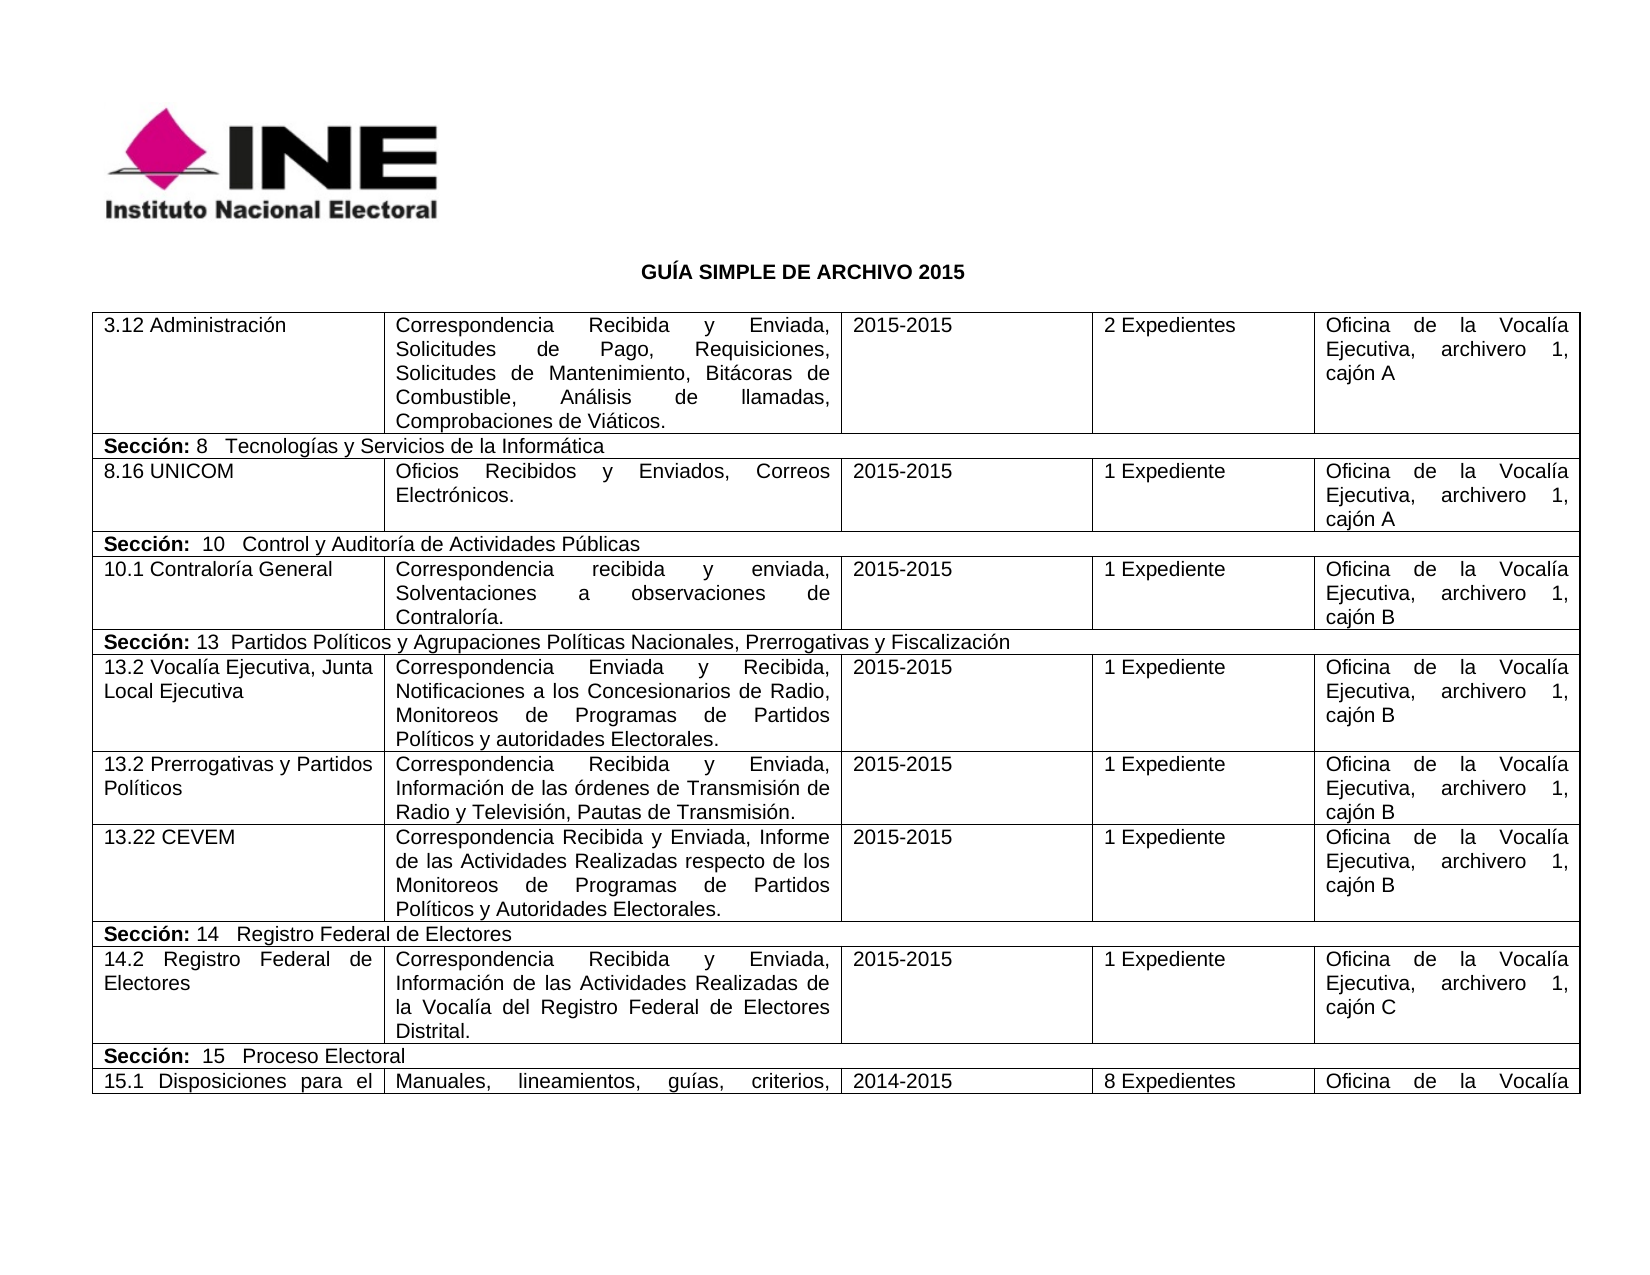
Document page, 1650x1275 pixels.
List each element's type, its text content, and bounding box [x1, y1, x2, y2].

table_cell 1 Expediente [1093, 557, 1314, 629]
table_cell Correspondencia Recibida y Enviada, Solicitudes de Pago, Requisiciones, Solicitudes de Mantenimiento, Bitácoras de Combustible, Análisis de llamadas, Comprobaciones de Viáticos. [385, 313, 841, 433]
table_cell Oficina de la Vocalía Ejecutiva, archivero 1, cajón B [1315, 557, 1579, 629]
table_cell Oficina de la Vocalía Ejecutiva, archivero 1, cajón B [1315, 752, 1579, 824]
table_cell Oficina de la Vocalía Ejecutiva, archivero 1, cajón A [1315, 313, 1579, 433]
table_cell Sección: 14 Registro Federal de Electores [93, 922, 1579, 946]
table_cell Oficina de la Vocalía Ejecutiva, archivero 1, cajón C [1315, 1069, 1579, 1092]
table_cell 2015-2015 [842, 459, 1092, 531]
table_cell Oficina de la Vocalía Ejecutiva, archivero 1, cajón A [1315, 459, 1579, 531]
table_cell 1 Expediente [1093, 655, 1314, 751]
table_cell 3.12 Administración [93, 313, 384, 433]
table_cell 2015-2015 [842, 557, 1092, 629]
table_cell 2015-2015 [842, 313, 1092, 433]
picture [103, 102, 440, 231]
table_cell 13.2 Prerrogativas y Partidos Políticos [93, 752, 384, 824]
table_cell Correspondencia Enviada y Recibida, Notificaciones a los Concesionarios de Radio, Monitoreos de Programas de Partidos Políticos y autoridades Electorales. [385, 655, 841, 751]
table_cell 8 Expedientes [1093, 1069, 1314, 1092]
table_cell 1 Expediente [1093, 459, 1314, 531]
table_cell 8.16 UNICOM [93, 459, 384, 531]
table_cell Correspondencia Recibida y Enviada, Información de las órdenes de Transmisión de Radio y Televisión, Pautas de Transmisión. [385, 752, 841, 824]
table_cell 15.1 Disposiciones para el proceso electoral [93, 1069, 384, 1092]
table_cell 2014-2015 [842, 1069, 1092, 1092]
table_cell 2015-2015 [842, 825, 1092, 921]
table_cell 13.2 Vocalía Ejecutiva, Junta Local Ejecutiva [93, 655, 384, 751]
table_cell Oficios Recibidos y Enviados, Correos Electrónicos. [385, 459, 841, 531]
table_cell 2 Expedientes [1093, 313, 1314, 433]
table_cell 10.1 Contraloría General [93, 557, 384, 629]
table_cell Oficina de la Vocalía Ejecutiva, archivero 1, cajón C [1315, 947, 1579, 1042]
table_cell 14.2 Registro Federal de Electores [93, 947, 384, 1042]
table_cell Sección: 10 Control y Auditoría de Actividades Públicas [93, 532, 1579, 556]
table_cell 2015-2015 [842, 947, 1092, 1042]
table_cell 1 Expediente [1093, 825, 1314, 921]
table_cell Oficina de la Vocalía Ejecutiva, archivero 1, cajón B [1315, 655, 1579, 751]
table_cell 1 Expediente [1093, 947, 1314, 1042]
table_cell Manuales, lineamientos, guías, criterios, formatos, acuerdos del Consejo General, Local y Distrital, inventarios. [385, 1069, 841, 1092]
table_cell 2015-2015 [842, 752, 1092, 824]
table_cell Correspondencia Recibida y Enviada, Información de las Actividades Realizadas de la Vocalía del Registro Federal de Electores Distrital. [385, 947, 841, 1042]
table_cell Oficina de la Vocalía Ejecutiva, archivero 1, cajón B [1315, 825, 1579, 921]
table_cell 1 Expediente [1093, 752, 1314, 824]
table_cell Sección: 13 Partidos Políticos y Agrupaciones Políticas Nacionales, Prerrogativas y Fiscalización [93, 630, 1579, 654]
table_cell Sección: 15 Proceso Electoral [93, 1044, 1579, 1067]
table_cell Correspondencia recibida y enviada, Solventaciones a observaciones de Contraloría. [385, 557, 841, 629]
table_cell Correspondencia Recibida y Enviada, Informe de las Actividades Realizadas respecto de los Monitoreos de Programas de Partidos Políticos y Autoridades Electorales. [385, 825, 841, 921]
table_cell 13.22 CEVEM [93, 825, 384, 921]
table_cell 2015-2015 [842, 655, 1092, 751]
table_cell Sección: 8 Tecnologías y Servicios de la Informática [93, 434, 1579, 458]
